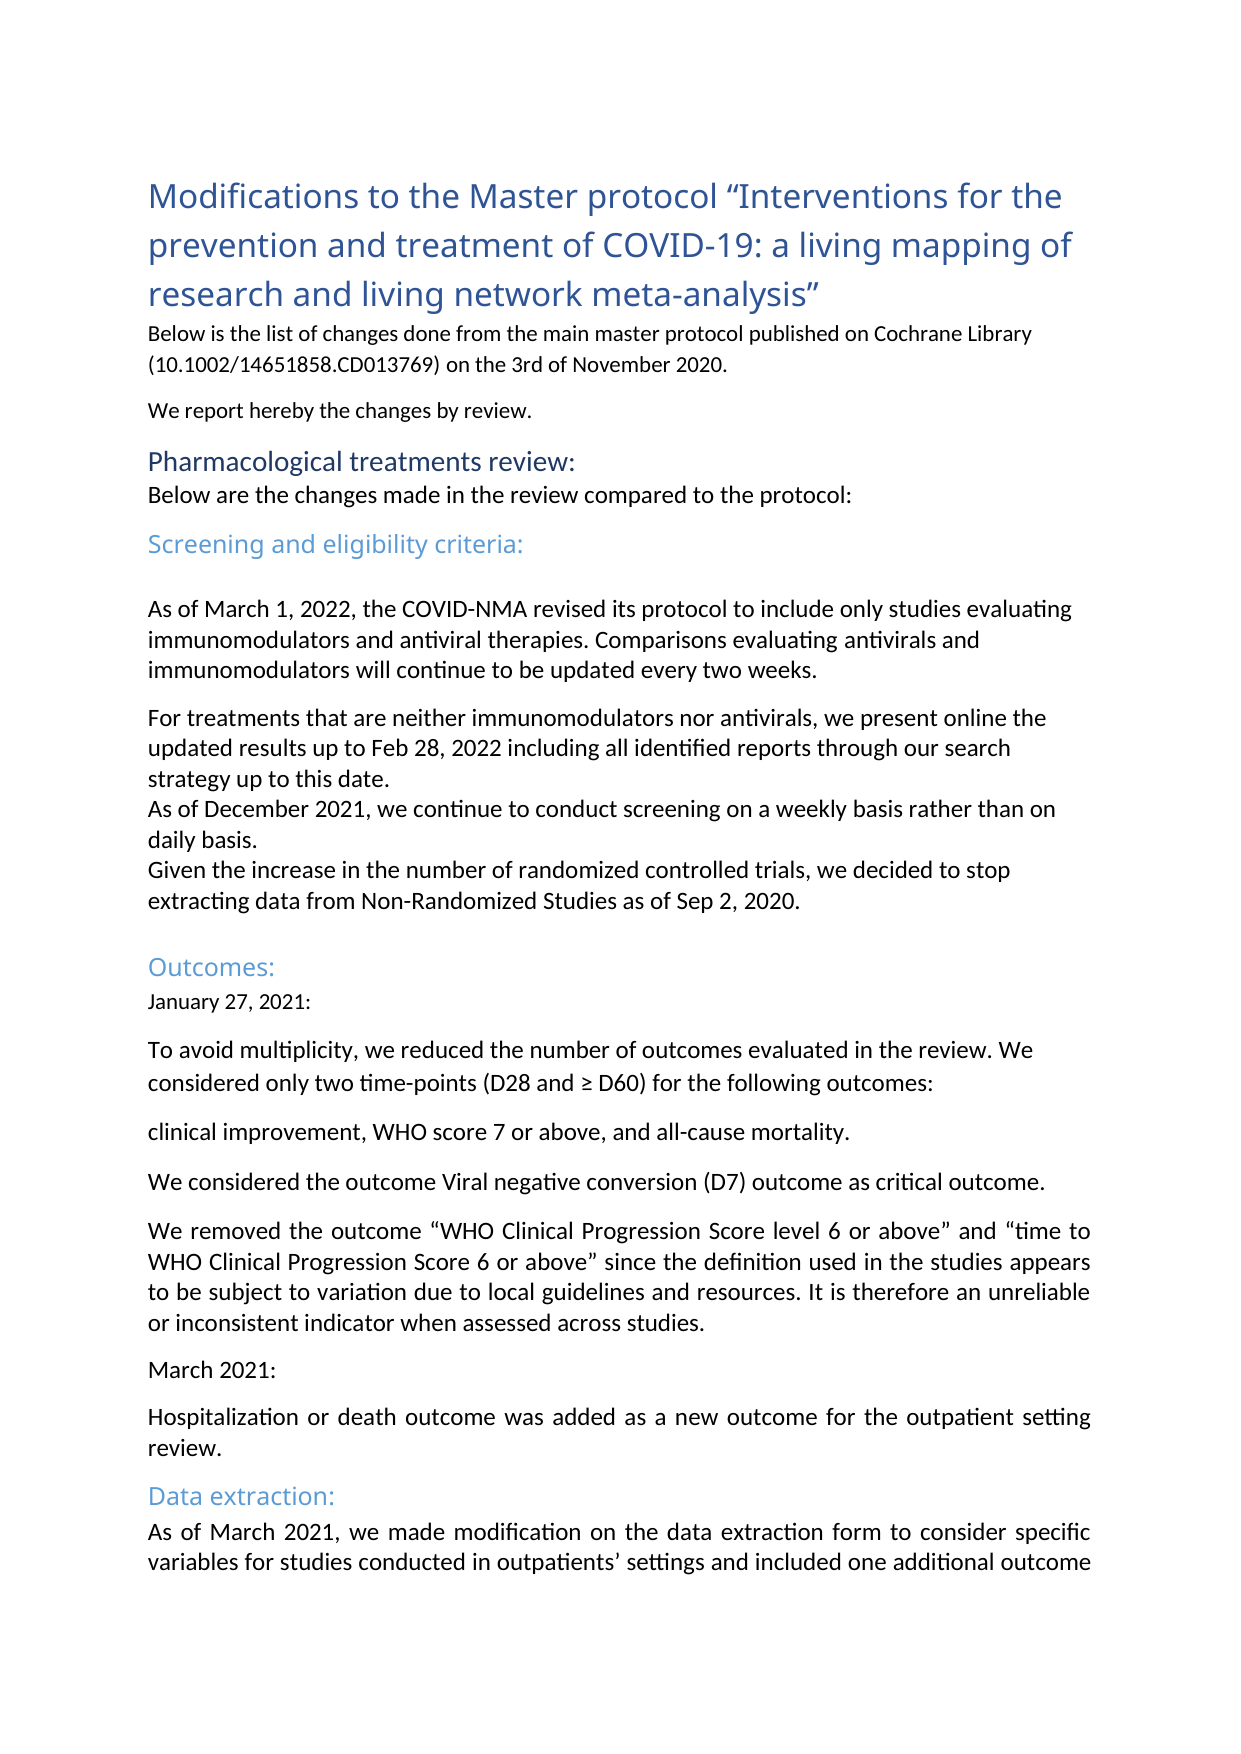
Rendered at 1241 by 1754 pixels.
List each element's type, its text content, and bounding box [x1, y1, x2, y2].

text We report hereby the changes by review. [148, 397, 1093, 424]
text Below are the changes made in the review compared to the protocol: [148, 479, 1093, 509]
text To avoid multiplicity, we reduced the number of outcomes evaluated in the review. We considered only two time-points (D28 and ≥ D60) for the following outcomes: [148, 1034, 1093, 1097]
subtitle Outcomes: [148, 950, 1093, 984]
text We removed the outcome “WHO Clinical Progression Score level 6 or above” and “time to WHO Clinical Progression Score 6 or above” since the definition used in the studies appears to be subject to variation due to local guidelines and resources. It is therefore an unreliable or inconsistent indicator when assessed across studies. [148, 1215, 1093, 1337]
text Below is the list of changes done from the main master protocol published on Cochrane Library (10.1002/14651858.CD013769) on the 3rd of November 2020. [148, 319, 1093, 378]
text March 2021: [148, 1354, 1093, 1385]
text As of March 1, 2022, the COVID-NMA revised its protocol to include only studies evaluating immunomodulators and antiviral therapies. Comparisons evaluating antivirals and immunomodulators will continue to be updated every two weeks. [148, 563, 1093, 685]
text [148, 1516, 1093, 1577]
text Given the increase in the number of randomized controlled trials, we decided to stop extracting data from Non-Randomized Studies as of Sep 2, 2020. [148, 854, 1093, 915]
subtitle Pharmacological treatments review: [148, 443, 1093, 479]
subtitle Data extraction: [148, 1479, 1093, 1513]
text We considered the outcome Viral negative conversion (D7) outcome as critical outcome. [148, 1166, 1093, 1196]
text As of December 2021, we continue to conduct screening on a weekly basis rather than on daily basis. [148, 793, 1093, 854]
subtitle Screening and eligibility criteria: [148, 526, 1093, 560]
text Hospitalization or death outcome was added as a new outcome for the outpatient setting review. [148, 1401, 1093, 1462]
text January 27, 2021: [148, 987, 1093, 1015]
subtitle Modifications to the Master protocol “Interventions for the prevention and treatment of COVID‐19: a living mapping of research and living network meta‐analysis” [148, 173, 1093, 316]
text clinical improvement, WHO score 7 or above, and all-cause mortality. [148, 1116, 1093, 1147]
text For treatments that are neither immunomodulators nor antivirals, we present online the updated results up to Feb 28, 2022 including all identified reports through our search strategy up to this date. [148, 702, 1093, 793]
